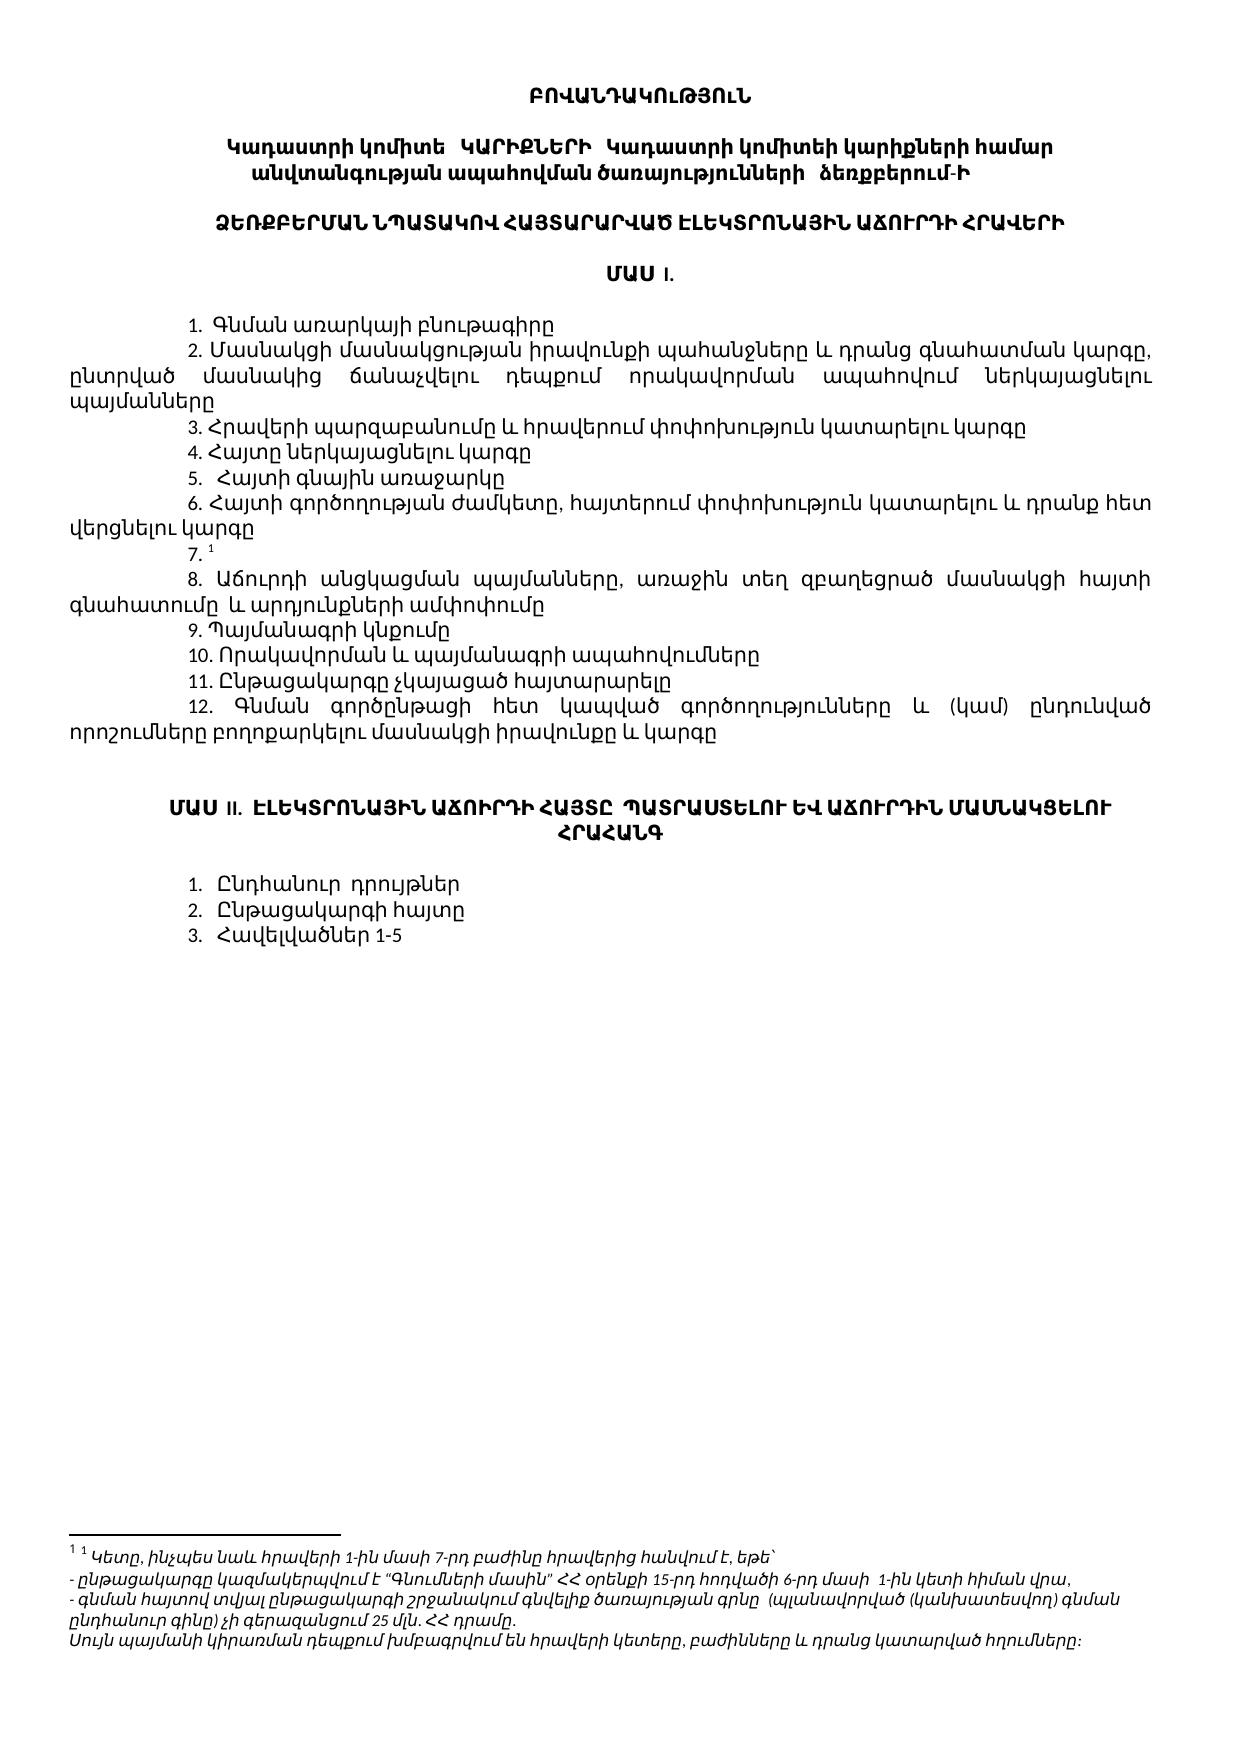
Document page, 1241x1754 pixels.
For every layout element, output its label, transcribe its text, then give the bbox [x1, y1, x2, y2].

text 12. Գնման գործընթացի հետ կապված գործողությունները և (կամ) ընդունված որոշումները բողոքարկելու մասնակցի իրավունքը և կարգը [69, 693, 1152, 744]
text 8. Աճուրդի անցկացման պայմանները, առաջին տեղ զբաղեցրած մասնակցի հայտի գնահատումը և արդյունքների ամփոփումը [69, 566, 1152, 617]
text 4. Հայտը ներկայացնելու կարգը [69, 439, 1152, 465]
text 2. Ընթացակարգի հայտը [69, 897, 1152, 922]
text 11. Ընթացակարգը չկայացած հայտարարելը [69, 668, 1152, 693]
text 3. Հավելվածներ 1-5 [69, 922, 1152, 948]
text ՁԵՌՔԲԵՐՄԱՆ ՆՊԱՏԱԿՈՎ ՀԱՅՏԱՐԱՐՎԱԾ ԷԼԵԿՏՐՈՆԱՅԻՆ ԱՃՈՒՐԴԻ ՀՐԱՎԵՐԻ [69, 211, 1152, 236]
text 1. Ընդհանուր դրույթներ [69, 871, 1152, 897]
text 1. Գնման առարկայի բնութագիրը [69, 312, 1152, 338]
text 5. Հայտի գնային առաջարկը [69, 465, 1152, 490]
text 7. [69, 541, 1152, 566]
text 2. Մասնակցի մասնակցության իրավունքի պահանջները և դրանց գնահատման կարգը, ընտրված մասնակից ճանաչվելու դեպքում որակավորման ապահովում ներկայացնելու պայմանները [69, 338, 1152, 414]
text ՄԱՍ I. [69, 261, 1152, 287]
text ԲՈՎԱՆԴԱԿՈւԹՅՈւՆ [69, 83, 1152, 109]
text 10. Որակավորման և պայմանագրի ապահովումները [69, 643, 1152, 668]
text 3. Հրավերի պարզաբանումը և հրավերում փոփոխություն կատարելու կարգը [69, 414, 1152, 439]
text ՄԱՍ II. ԷԼԵԿՏՐՈՆԱՅԻՆ ԱՃՈԻՐԴԻ ՀԱՅՏԸ ՊԱՏՐԱՍՏԵԼՈՒ ԵՎ ԱՃՈՒՐԴԻՆ ՄԱՍՆԱԿՑԵԼՈՒ ՀՐԱՀԱՆԳ [69, 795, 1152, 846]
text Կադաստրի կոմիտե ԿԱՐԻՔՆԵՐԻ Կադաստրի կոմիտեի կարիքների համար անվտանգության ապահովման ծառայությունների ձեռքբերում-Ի [69, 134, 1152, 185]
text 9. Պայմանագրի կնքումը [69, 617, 1152, 643]
text 6. Հայտի գործողության ժամկետը, հայտերում փոփոխություն կատարելու և դրանք հետ վերցնելու կարգը [69, 490, 1152, 541]
